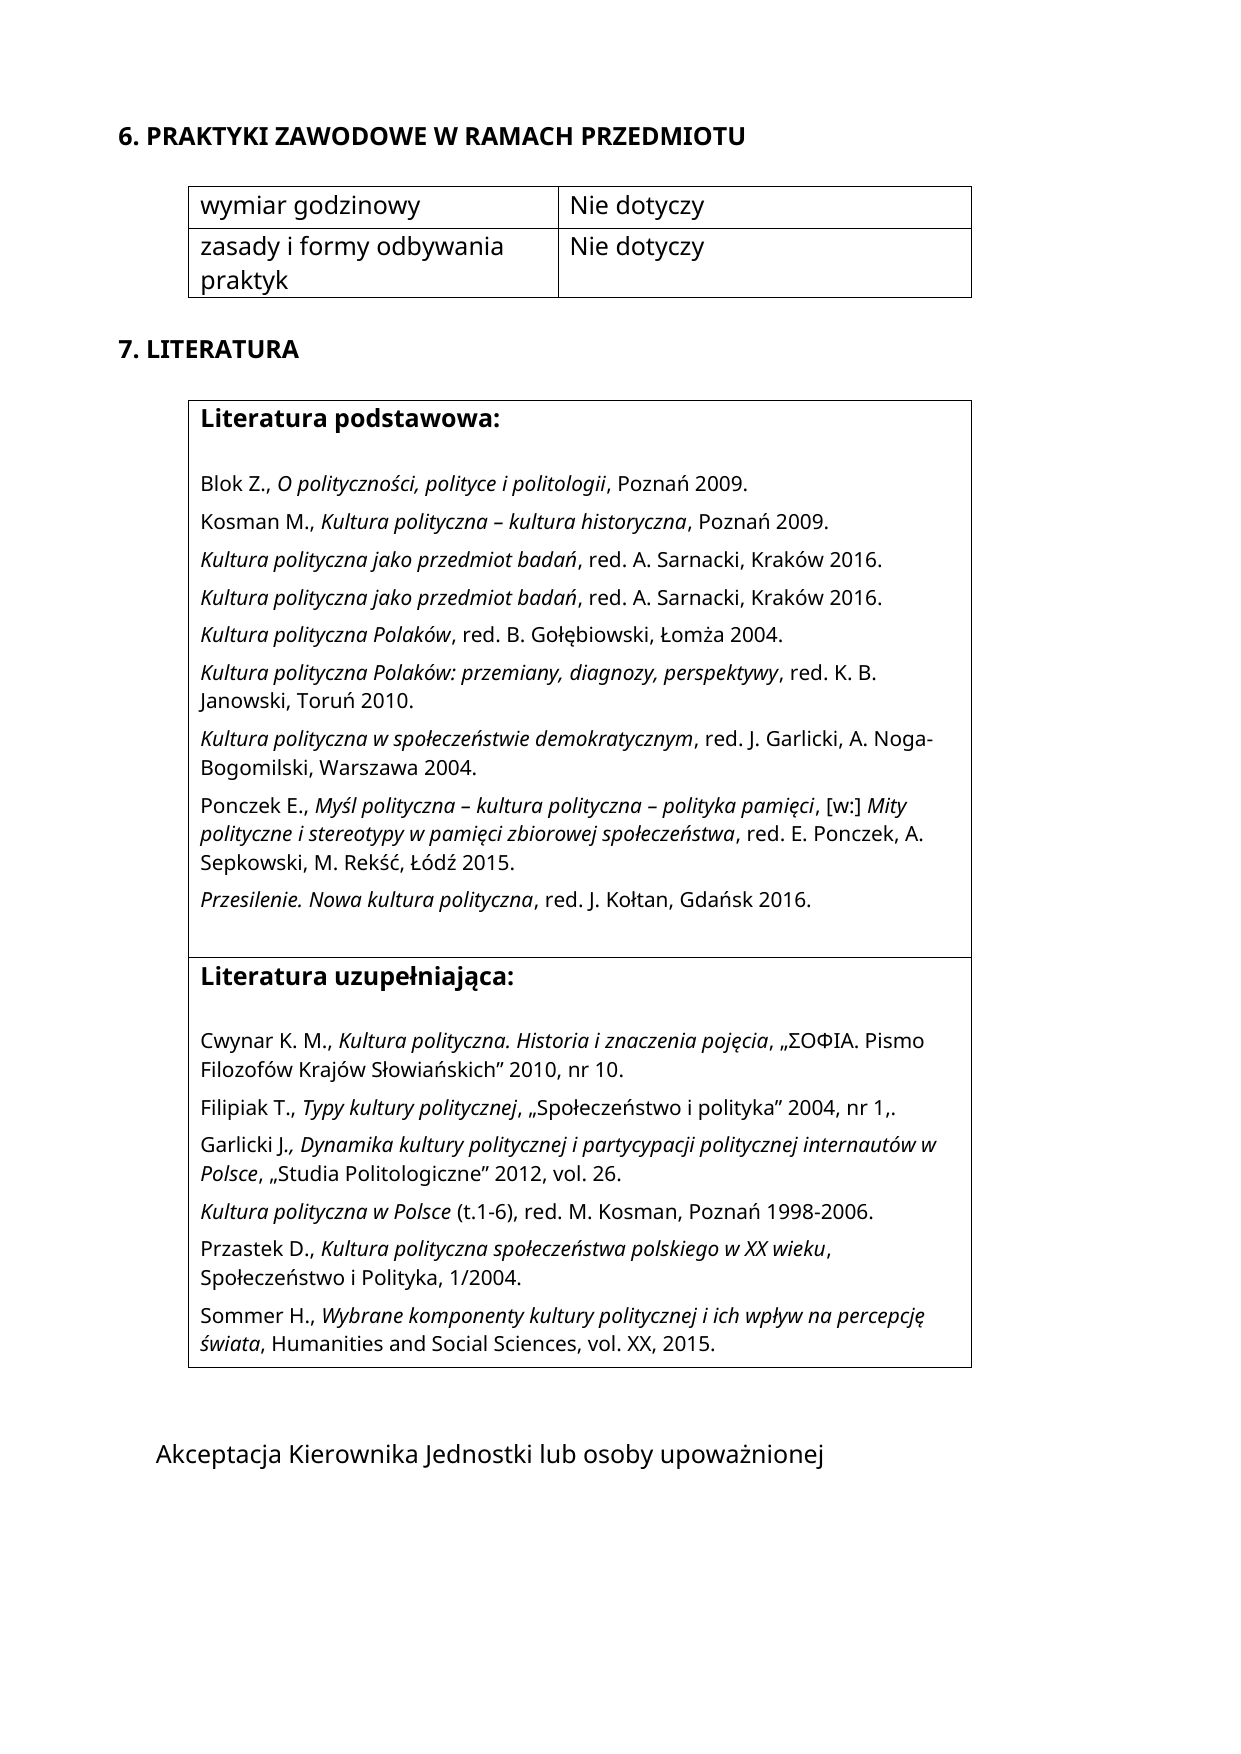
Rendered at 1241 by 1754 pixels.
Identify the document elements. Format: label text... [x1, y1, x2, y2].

table_header Literatura podstawowa: Blok Z., O polityczności, polityce i politologii, Poznań 2009. Kosman M., Kultura polityczna – kultura historyczna, Poznań 2009. Kultura polityczna jako przedmiot badań, red. A. Sarnacki, Kraków 2016. Kultura polityczna jako przedmiot badań, red. A. Sarnacki, Kraków 2016. Kultura polityczna Polaków, red. B. Gołębiowski, Łomża 2004. Kultura polityczna Polaków: przemiany, diagnozy, perspektywy, red. K. B. Janowski, Toruń 2010. Kultura polityczna w społeczeństwie demokratycznym, red. J. Garlicki, A. Noga-Bogomilski, Warszawa 2004. Ponczek E., Myśl polityczna – kultura polityczna – polityka pamięci, [w:] Mity polityczne i stereotypy w pamięci zbiorowej społeczeństwa, red. E. Ponczek, A. Sepkowski, M. Rekść, Łódź 2015. Przesilenie. Nowa kultura polityczna, red. J. Kołtan, Gdańsk 2016. [189, 401, 971, 957]
table_header wymiar godzinowy [189, 187, 558, 228]
table_cell Nie dotyczy [559, 229, 971, 297]
table_cell zasady i formy odbywania praktyk [189, 229, 558, 297]
text 7. LITERATURA [118, 332, 1122, 366]
text Akceptacja Kierownika Jednostki lub osoby upoważnionej [156, 1436, 1122, 1470]
table_header Nie dotyczy [559, 187, 971, 228]
table_cell Literatura uzupełniająca: Cwynar K. M., Kultura polityczna. Historia i znaczenia pojęcia, „ΣΟΦΙΑ. Pismo Filozofów Krajów Słowiańskich” 2010, nr 10. Filipiak T., Typy kultury politycznej, „Społeczeństwo i polityka” 2004, nr 1,. Garlicki J., Dynamika kultury politycznej i partycypacji politycznej internautów w Polsce, „Studia Politologiczne” 2012, vol. 26. Kultura polityczna w Polsce (t.1-6), red. M. Kosman, Poznań 1998-2006. Przastek D., Kultura polityczna społeczeństwa polskiego w XX wieku, Społeczeństwo i Polityka, 1/2004. Sommer H., Wybrane komponenty kultury politycznej i ich wpływ na percepcję świata, Humanities and Social Sciences, vol. XX, 2015. [189, 958, 971, 1367]
text 6. PRAKTYKI ZAWODOWE W RAMACH PRZEDMIOTU [118, 118, 1122, 152]
